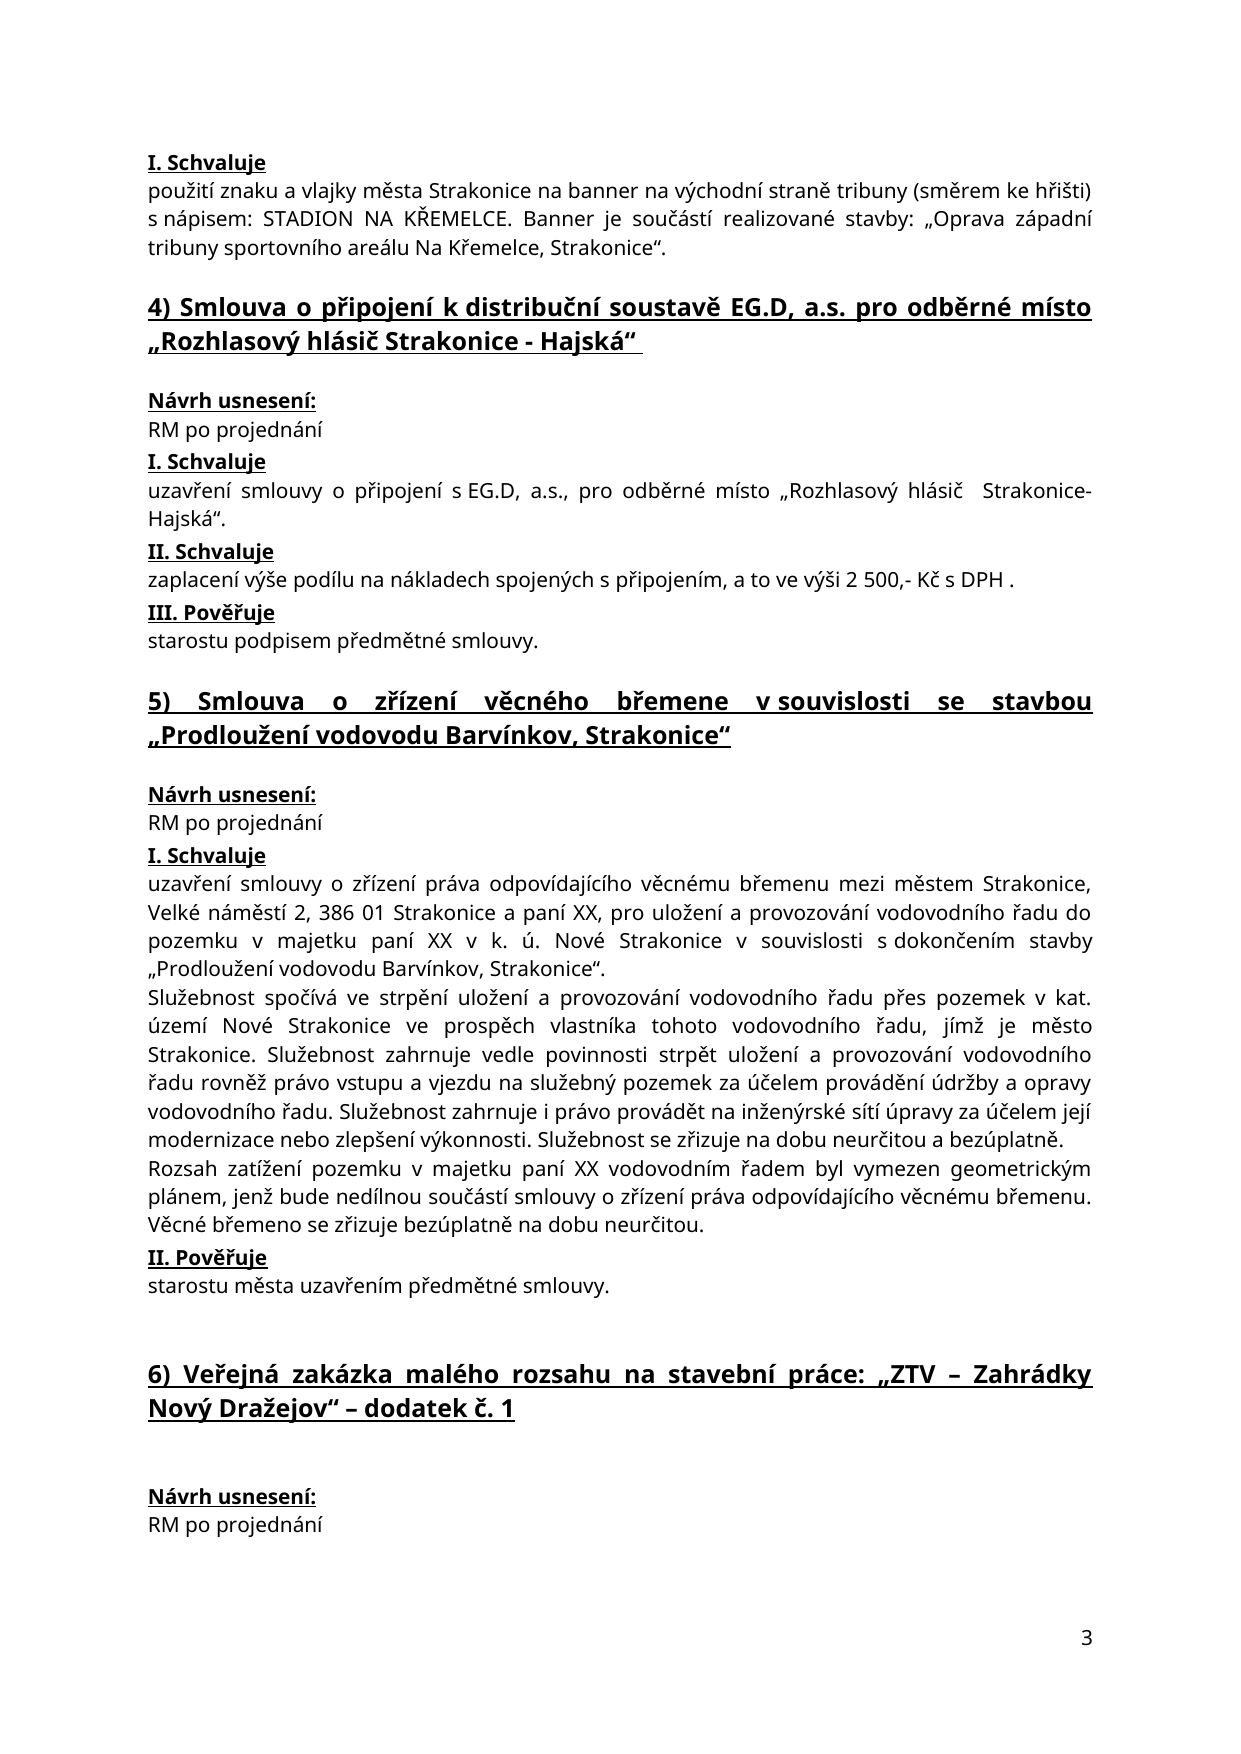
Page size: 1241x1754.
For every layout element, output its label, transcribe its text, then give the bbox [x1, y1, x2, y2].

subtitle I. Schvaluje [148, 148, 1093, 176]
text RM po projednání [148, 808, 1093, 837]
text uzavření smlouvy o připojení s EG.D, a.s., pro odběrné místo „Rozhlasový hlásič Strakonice-Hajská“. [148, 476, 1093, 533]
subtitle III. Pověřuje [148, 598, 1093, 626]
subtitle II. Pověřuje [148, 1243, 1093, 1272]
subtitle II. Schvaluje [148, 537, 1093, 565]
subtitle 4) Smlouva o připojení k distribuční soustavě EG.D, a.s. pro odběrné místo „Rozhlasový hlásič Strakonice - Hajská“ [148, 290, 1093, 358]
text zaplacení výše podílu na nákladech spojených s připojením, a to ve výši 2 500,- Kč s DPH . [148, 565, 1093, 594]
text použití znaku a vlajky města Strakonice na banner na východní straně tribuny (směrem ke hřišti) s nápisem: STADION NA KŘEMELCE. Banner je součástí realizované stavby: „Oprava západní tribuny sportovního areálu Na Křemelce, Strakonice“. [148, 176, 1093, 261]
subtitle I. Schvaluje [148, 447, 1093, 476]
subtitle 6) Veřejná zakázka malého rozsahu na stavební práce: „ZTV – Zahrádky Nový Dražejov“ – dodatek č. 1 [148, 1388, 1093, 1425]
text Návrh usnesení: [148, 780, 1093, 808]
text Návrh usnesení: [148, 1482, 1093, 1510]
text RM po projednání [148, 1510, 1093, 1539]
text Návrh usnesení: [148, 386, 1093, 415]
text uzavření smlouvy o zřízení práva odpovídajícího věcnému břemenu mezi městem Strakonice, Velké náměstí 2, 386 01 Strakonice a paní XX, pro uložení a provozování vodovodního řadu do pozemku v majetku paní XX v k. ú. Nové Strakonice v souvislosti s dokončením stavby „Prodloužení vodovodu Barvínkov, Strakonice“. [148, 869, 1093, 983]
subtitle 6) Veřejná zakázka malého rozsahu na stavební práce: „ZTV – Zahrádky Nový Dražejov“ – dodatek č. 1 [148, 1357, 1093, 1386]
text starostu města uzavřením předmětné smlouvy. [148, 1272, 1093, 1300]
subtitle 5) Smlouva o zřízení věcného břemene v souvislosti se stavbou „Prodloužení vodovodu Barvínkov, Strakonice“ [148, 683, 1093, 712]
text Služebnost spočívá ve strpění uložení a provozování vodovodního řadu přes pozemek v kat. území Nové Strakonice ve prospěch vlastníka tohoto vodovodního řadu, jímž je město Strakonice. Služebnost zahrnuje vedle povinnosti strpět uložení a provozování vodovodního řadu rovněž právo vstupu a vjezdu na služebný pozemek za účelem provádění údržby a opravy vodovodního řadu. Služebnost zahrnuje i právo provádět na inženýrské sítí úpravy za účelem její modernizace nebo zlepšení výkonnosti. Služebnost se zřizuje na dobu neurčitou a bezúplatně. [148, 983, 1093, 1154]
text starostu podpisem předmětné smlouvy. [148, 626, 1093, 655]
text Rozsah zatížení pozemku v majetku paní XX vodovodním řadem byl vymezen geometrickým plánem, jenž bude nedílnou součástí smlouvy o zřízení práva odpovídajícího věcnému břemenu. Věcné břemeno se zřizuje bezúplatně na dobu neurčitou. [148, 1154, 1093, 1239]
text RM po projednání [148, 415, 1093, 443]
subtitle 5) Smlouva o zřízení věcného břemene v souvislosti se stavbou „Prodloužení vodovodu Barvínkov, Strakonice“ [148, 714, 1093, 751]
subtitle I. Schvaluje [148, 841, 1093, 869]
